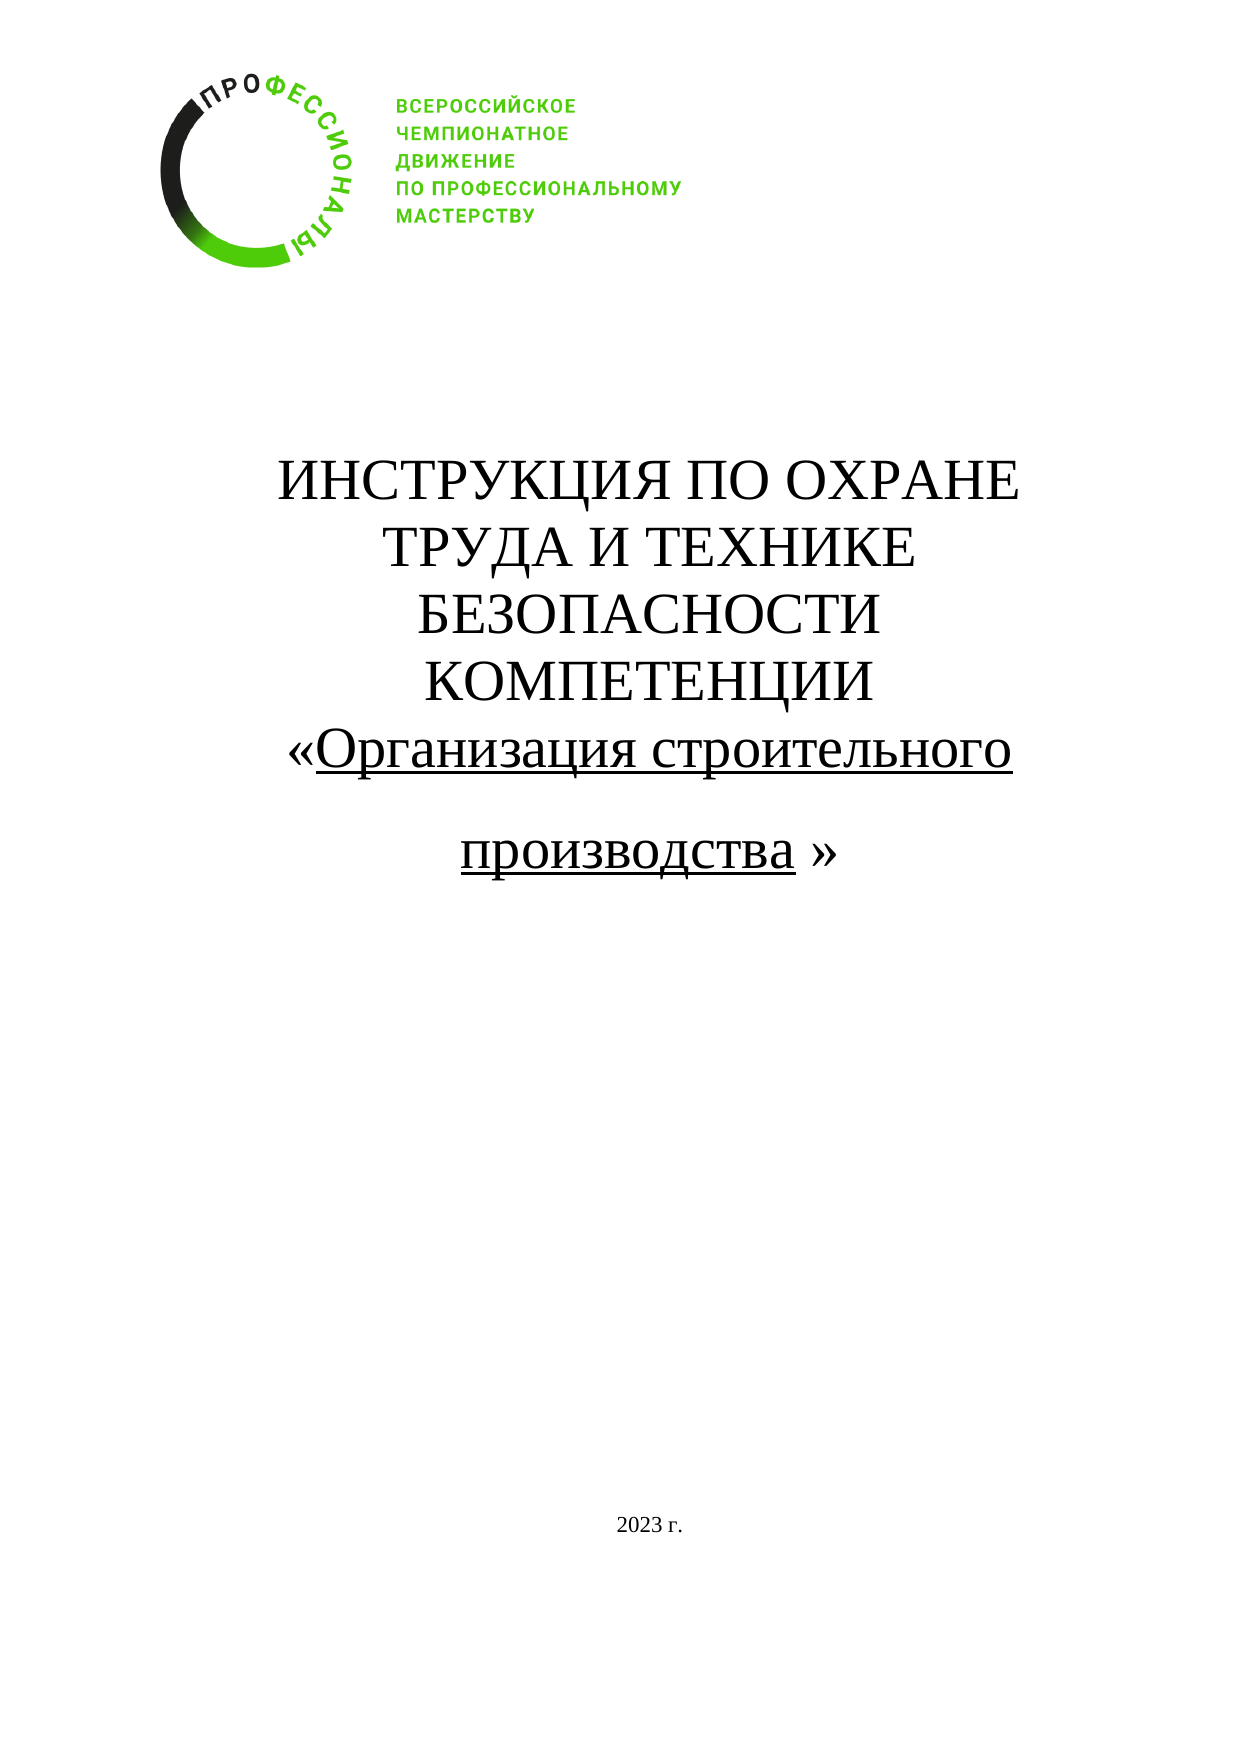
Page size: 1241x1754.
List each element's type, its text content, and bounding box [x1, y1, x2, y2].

picture [147, 65, 690, 276]
text 2023 г. [148, 1511, 1152, 1537]
